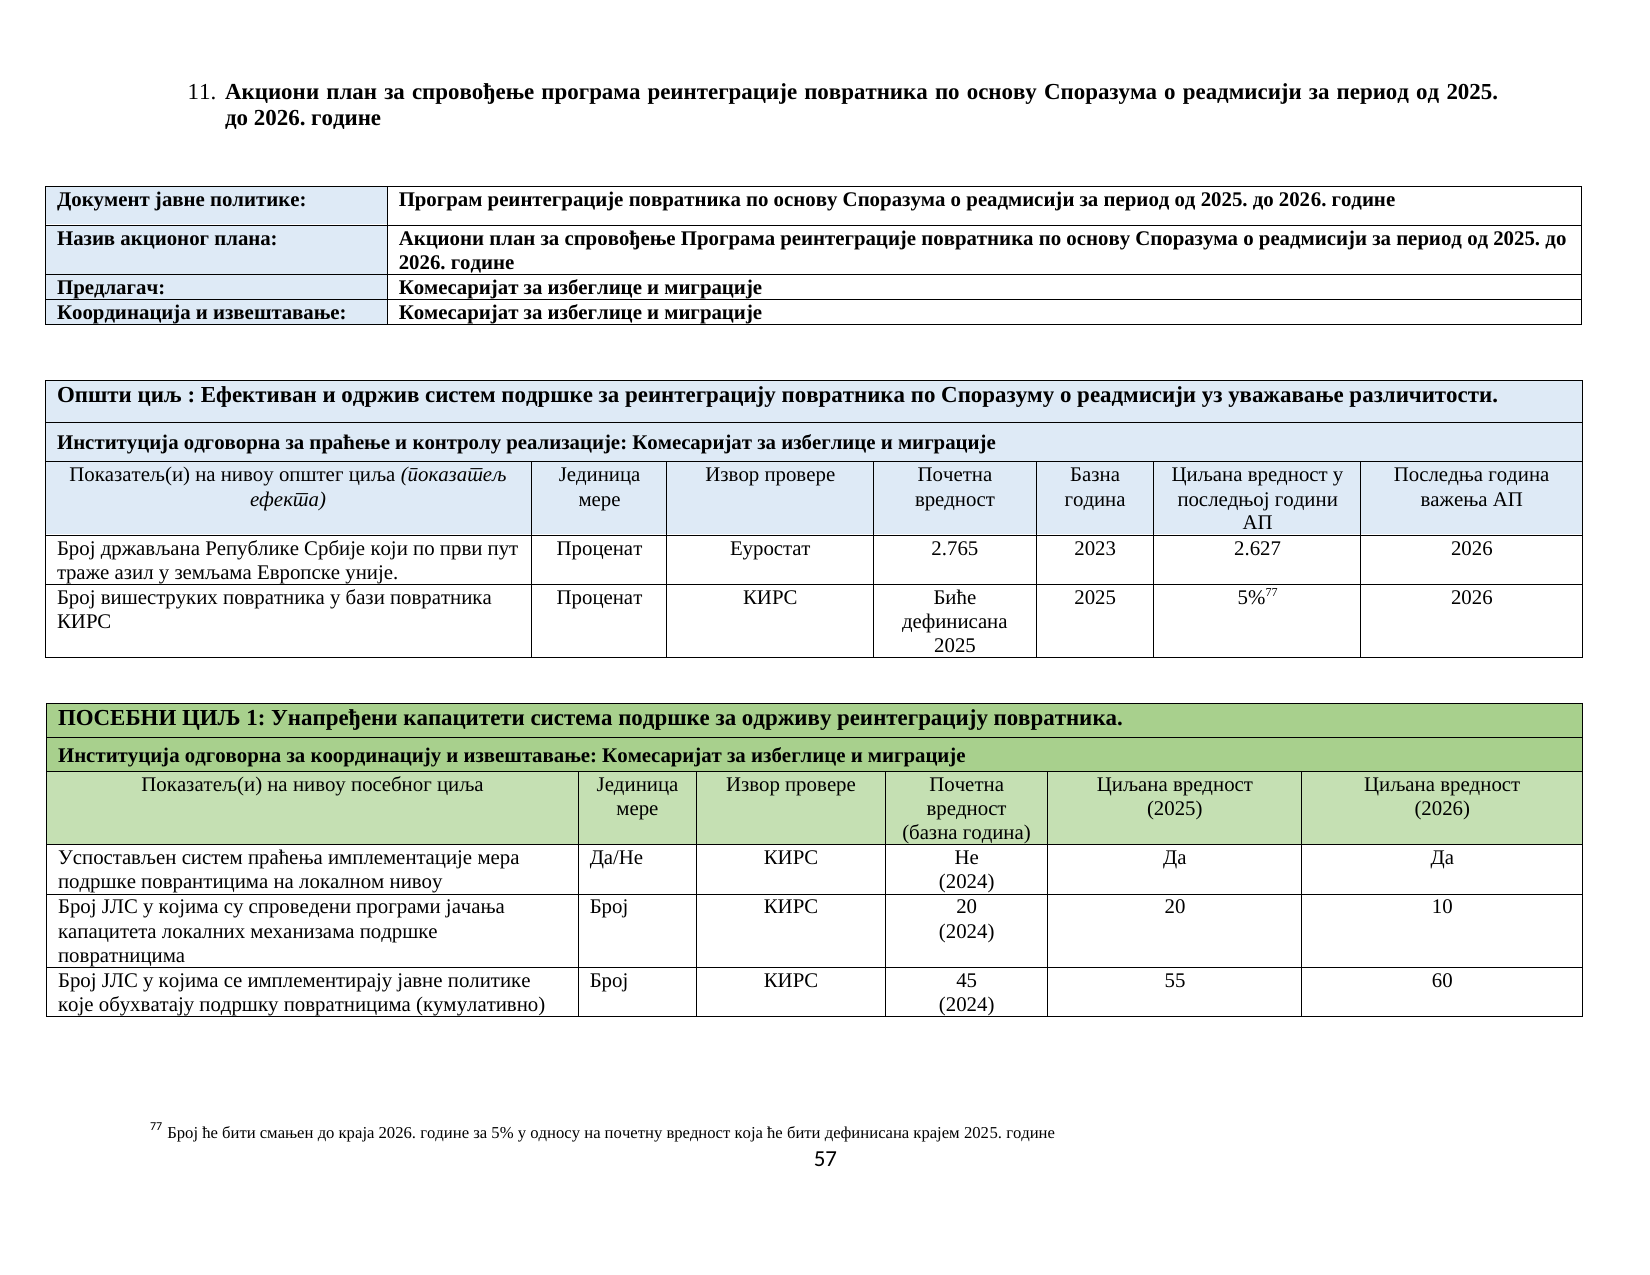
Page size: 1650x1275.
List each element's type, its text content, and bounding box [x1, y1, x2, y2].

table_cell 60 [1302, 968, 1582, 1016]
table_cell Предлагач: [46, 275, 387, 299]
table_cell Број држављана Републике Србије који по први пут траже азил у земљама Европске уније. [46, 536, 531, 584]
table_cell 2.627 [1154, 536, 1360, 584]
table_cell Циљaна вредност (2026) [1302, 772, 1582, 844]
table_cell 2026 [1361, 585, 1582, 657]
table_cell Циљaна вредност у последњој години АП [1154, 462, 1360, 534]
subtitle Акциони план за спровођење програма реинтеграције повратника по основу Споразума о реадмисији за период од 2025. до 2026. године [187, 78, 1500, 131]
table_header Општи циљ : Ефективан и одржив систем подршке за реинтеграцију повратника по Споразуму о реадмисији уз уважавање различитости. [46, 381, 1582, 422]
table_cell Назив акционог плана: [46, 226, 387, 274]
table_cell Базна година [1037, 462, 1153, 534]
table_header Документ јавне политике: [46, 187, 387, 224]
table_cell Институција одговорна за координацију и извештавање: Комесаријат за избеглице и миграције [47, 738, 1582, 771]
table_cell Комесаријат за избеглице и миграције [388, 275, 1581, 299]
table_cell Еуростат [667, 536, 873, 584]
table_cell Број ЈЛС у којима се имплементирају јавне политике које обухватају подршку повратницима (кумулативно) [47, 968, 578, 1016]
table_cell Показатељ(и) на нивоу посебног циља [47, 772, 578, 844]
table_cell 5% [1154, 585, 1360, 657]
table_cell Број [579, 968, 696, 1016]
table_cell 2026 [1361, 536, 1582, 584]
table_cell Циљaна вредност (2025) [1048, 772, 1301, 844]
table_cell 2023 [1037, 536, 1153, 584]
table_cell Проценат [532, 585, 666, 657]
table_cell Успостављен систем праћења имплементације мера подршке поврантицима на локалном нивоу [47, 845, 578, 893]
table_cell 55 [1048, 968, 1301, 1016]
table_cell Да [1048, 845, 1301, 893]
table_cell Координација и извештавање: [46, 300, 387, 324]
table_cell КИРС [667, 585, 873, 657]
table_header ПОСЕБНИ ЦИЉ 1: Унапређени капацитети система подршке за одрживу реинтеграцију повратника. [47, 704, 1582, 737]
table_cell 10 [1302, 895, 1582, 967]
table_cell Да [1302, 845, 1582, 893]
table_header Програм реинтеграције повратника по основу Споразума о реадмисији за период од 2025. до 2026. године [388, 187, 1581, 224]
table_cell Проценат [532, 536, 666, 584]
table_cell Почетна вредност (базна година) [886, 772, 1047, 844]
table_cell 20 [1048, 895, 1301, 967]
table_cell Извор провере [697, 772, 885, 844]
table_cell Акциони план за спровођење Програма реинтеграције повратника по основу Споразума о реадмисији за период од 2025. до 2026. године [388, 226, 1581, 274]
table_cell Број ЈЛС у којима су спроведени програми јачања капацитета локалних механизама подршке повратницима [47, 895, 578, 967]
table_cell Показатељ(и) на нивоу oпштег циља (показатељ eфекта) [46, 462, 531, 534]
table_cell Број вишеструких повратника у бази повратника КИРС [46, 585, 531, 657]
table_cell 2025 [1037, 585, 1153, 657]
table_cell Jединица мере [532, 462, 666, 534]
table_cell КИРС [697, 845, 885, 893]
table_cell КИРС [697, 968, 885, 1016]
table_cell КИРС [697, 895, 885, 967]
table_cell Последња година важења АП [1361, 462, 1582, 534]
table_cell Комесаријат за избеглице и миграције [388, 300, 1581, 324]
table_cell Почетна вредност [874, 462, 1036, 534]
table_cell Број [579, 895, 696, 967]
table_cell 20 (2024) [886, 895, 1047, 967]
table_cell Извор провере [667, 462, 873, 534]
table_cell Институција одговорна за праћење и контролу реализације: Комесаријат за избеглице и миграције [46, 423, 1582, 461]
table_cell Да/Не [579, 845, 696, 893]
table_cell Jединица мере [579, 772, 696, 844]
